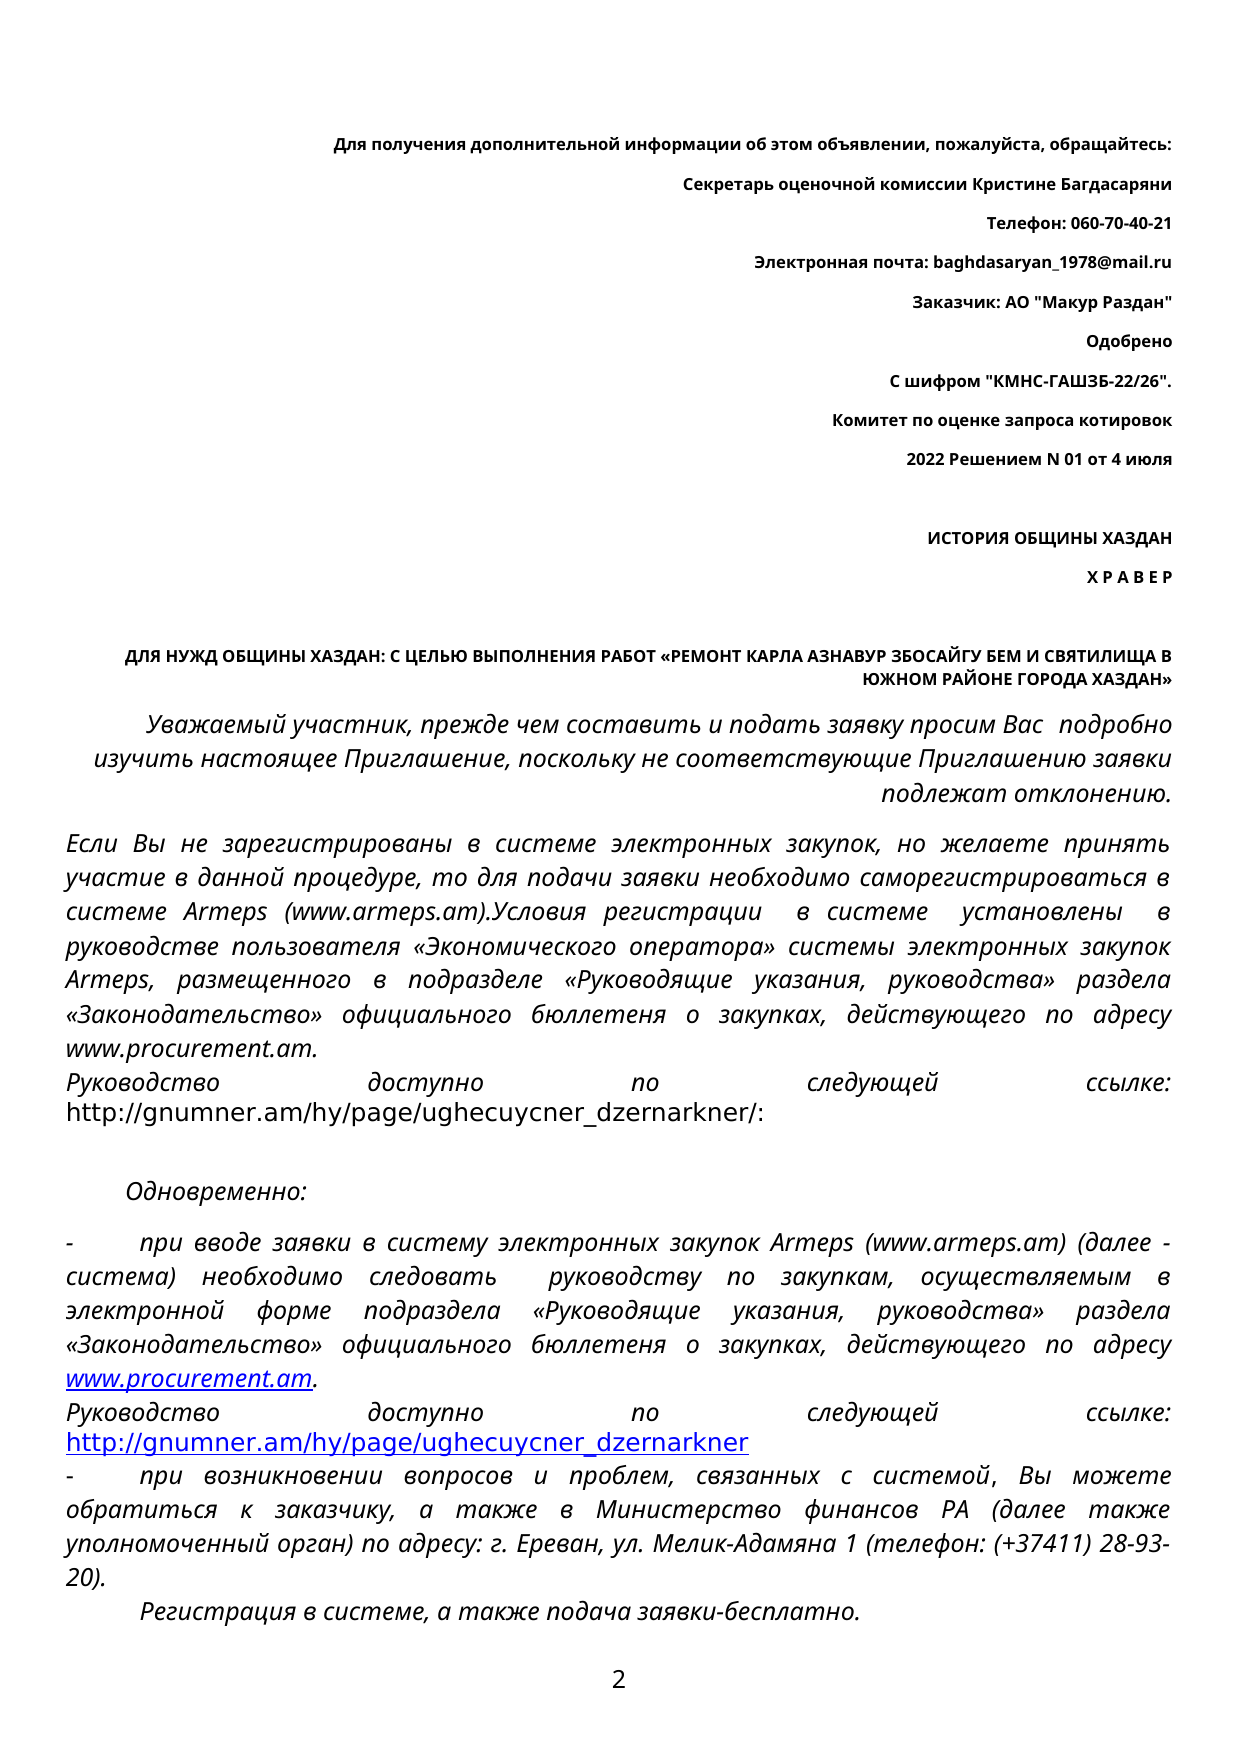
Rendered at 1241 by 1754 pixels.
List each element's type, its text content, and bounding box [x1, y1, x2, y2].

text Руководство доступно по следующей ссылке: http://gnumner.am/hy/page/ughecuycner_dzernarkner [66, 1394, 1172, 1458]
text С шифром "КМНС-ГАШЗБ-22/26". [66, 369, 1172, 392]
text Уважаемый участник, прежде чем составить и подать заявку просим Вас подробно изучить настоящее Приглашение, поскольку не соответствующие Приглашению заявки подлежат отклонению. [66, 707, 1172, 809]
text Если Вы не зарегистрированы в системе электронных закупок, но желаете принять участие в данной процедуре, то для подачи заявки необходимо саморегистрироваться в системе Armeps (www.armeps.am).Условия регистрации в системе установлены в руководстве пользователя «Экономического оператора» системы электронных закупок Armeps, размещенного в подразделе «Руководящие указания, руководства» раздела «Законодательство» официального бюллетеня о закупках, действующего по адресу www.procurement.am. [66, 826, 1172, 1064]
text Одобрено [66, 330, 1172, 352]
text ИСТОРИЯ ОБЩИНЫ ХАЗДАН [66, 527, 1172, 549]
text Заказчик: АО "Макур Раздан" [66, 290, 1172, 313]
text Телефон: 060-70-40-21 [66, 212, 1172, 234]
text Одновременно: [66, 1173, 1172, 1207]
text Секретарь оценочной комиссии Кристине Багдасаряни [66, 172, 1172, 195]
text - при возникновении вопросов и проблем, связанных с системой, Вы можете обратиться к заказчику, а также в Министерство финансов РА (далее также уполномоченный орган) по адресу: г. Ереван, ул. Мелик-Адамяна 1 (телефон: (+37411) 28-93-20). [66, 1458, 1172, 1594]
text Для получения дополнительной информации об этом объявлении, пожалуйста, обращайтесь: [66, 133, 1172, 156]
text Регистрация в системе, а также подача заявки-бесплатно. [66, 1594, 1172, 1628]
text - при вводе заявки в систему электронных закупок Armeps (www.armeps.am) (далее - система) необходимо следовать руководству по закупкам, осуществляемым в электронной форме подраздела «Руководящие указания, руководства» раздела «Законодательство» официального бюллетеня о закупках, действующего по адресу www.procurement.am. [66, 1224, 1172, 1394]
text 2022 Решением N 01 от 4 июля [66, 448, 1172, 471]
text Х Р А В Е Р [66, 566, 1172, 589]
text Руководство доступно по следующей ссылке: http://gnumner.am/hy/page/ughecuycner_dzernarkner/: [66, 1064, 1172, 1128]
text Электронная почта: baghdasaryan_1978@mail.ru [66, 251, 1172, 274]
text Комитет по оценке запроса котировок [66, 408, 1172, 431]
text ДЛЯ НУЖД ОБЩИНЫ ХАЗДАН: С ЦЕЛЬЮ ВЫПОЛНЕНИЯ РАБОТ «РЕМОНТ КАРЛА АЗНАВУР ЗБОСАЙГУ БЕМ И СВЯТИЛИЩА В ЮЖНОМ РАЙОНЕ ГОРОДА ХАЗДАН» [66, 645, 1172, 690]
